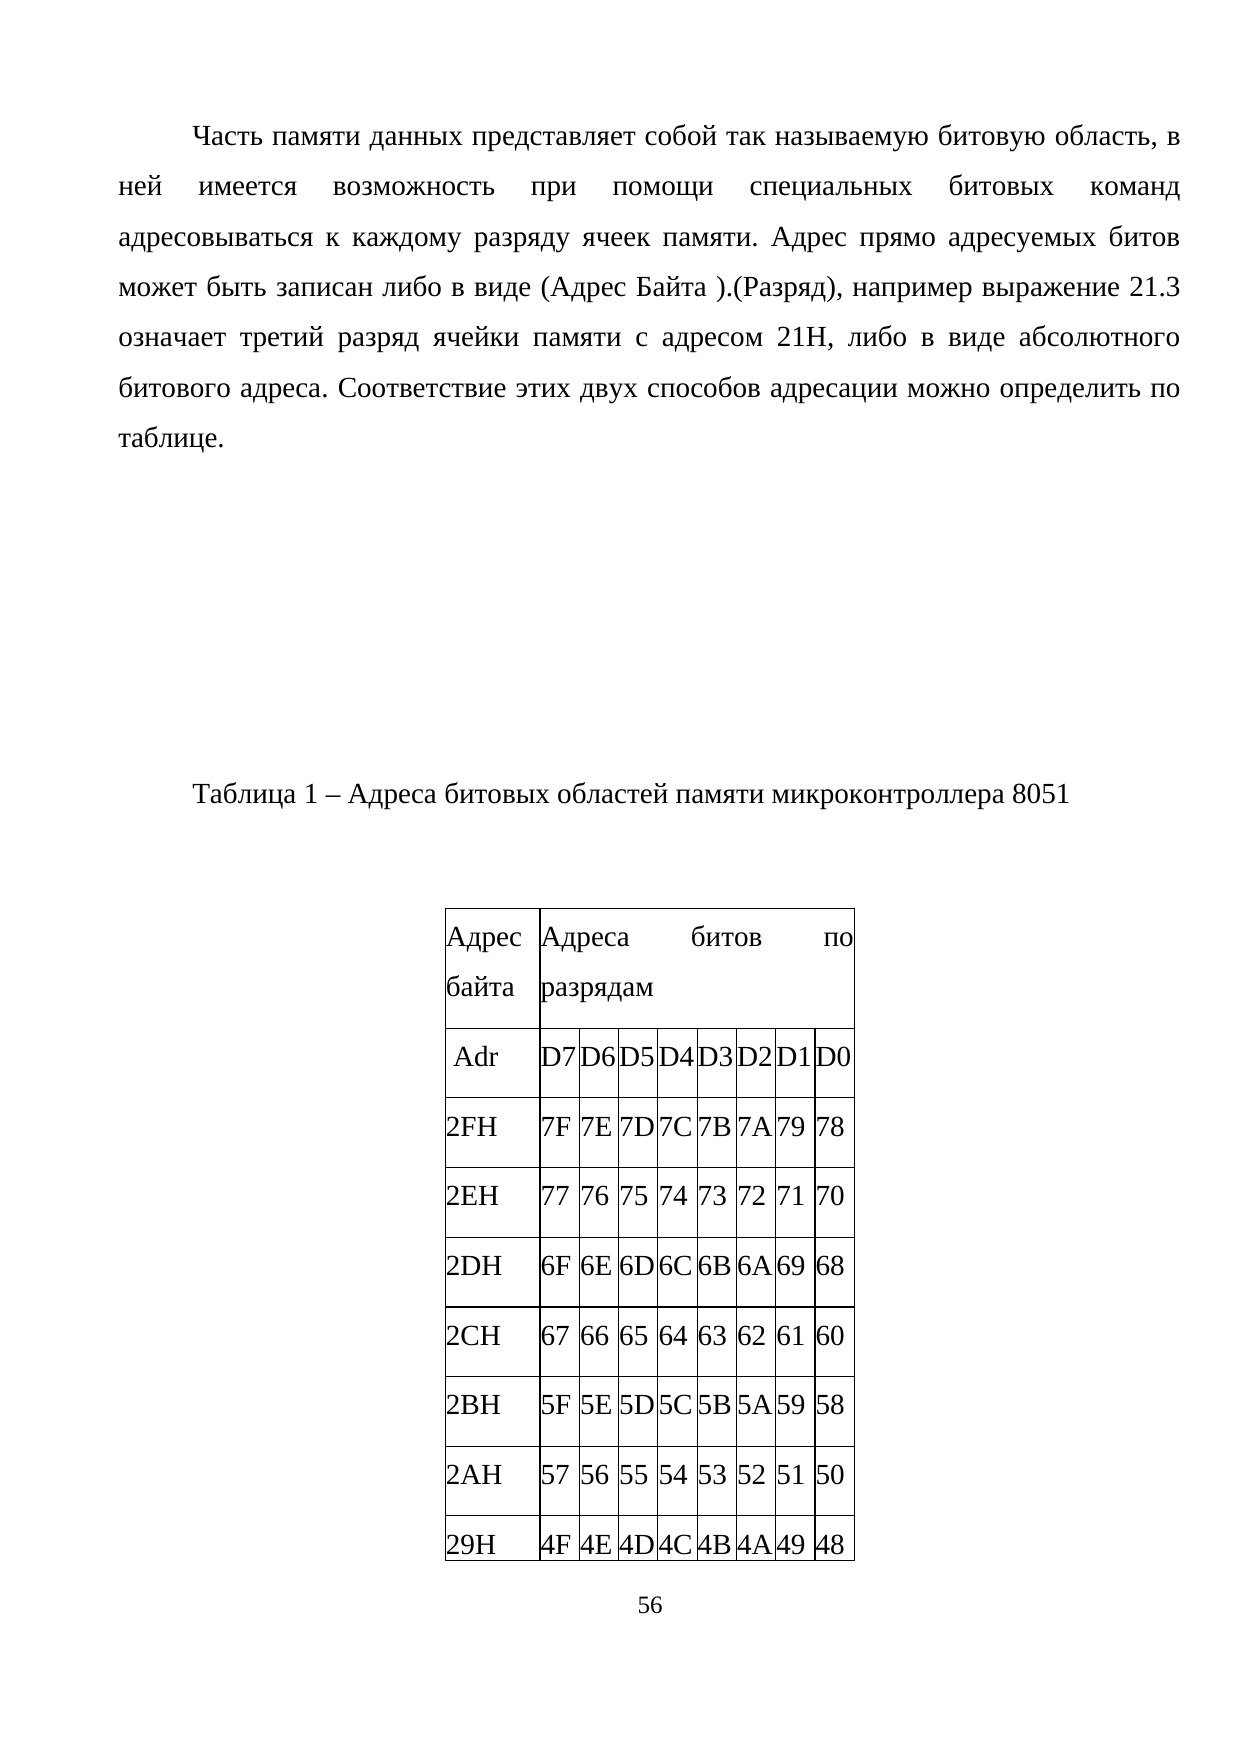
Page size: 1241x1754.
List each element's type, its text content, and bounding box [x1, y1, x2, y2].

table_cell 54 [658, 1447, 697, 1515]
table_cell 64 [658, 1308, 697, 1376]
table_cell 7E [580, 1098, 618, 1167]
table_cell 49 [776, 1516, 814, 1560]
table_cell 2EH [446, 1168, 539, 1237]
table_cell [658, 1098, 697, 1167]
table_cell 4D [619, 1516, 657, 1560]
table_cell 65 [619, 1308, 657, 1376]
table_cell [541, 1516, 579, 1560]
table_cell 60 [816, 1308, 854, 1376]
table_cell 7A [737, 1098, 775, 1167]
table_cell 53 [698, 1447, 736, 1515]
table_cell D7 [541, 1029, 579, 1097]
text Часть памяти данных представляет собой так называемую битовую область, в ней имеется возможность при помощи специальных битовых команд адресовываться к каждому разряду ячеек памяти. Адрес прямо адресуемых битов может быть записан либо в виде (Адрес Байта ).(Разряд), например выражение 21.3 означает третий разряд ячейки памяти с адресом 21H, либо в виде абсолютного битового адреса. Соответствие этих двух способов адресации можно определить по таблице. [118, 118, 1181, 453]
table_cell D5 [619, 1029, 657, 1097]
table_cell 7B [698, 1098, 736, 1167]
table_cell 62 [737, 1308, 775, 1376]
table_cell 76 [580, 1168, 618, 1237]
table_cell 52 [737, 1447, 775, 1515]
table_cell 51 [776, 1447, 814, 1515]
text Таблица 1 – Адреса битовых областей памяти микроконтроллера 8051 [118, 776, 1181, 809]
table_cell 56 [580, 1447, 618, 1515]
table_cell 5D [619, 1377, 657, 1446]
table_cell D6 [580, 1029, 618, 1097]
table_cell 4A [737, 1516, 775, 1560]
table_cell 73 [698, 1168, 736, 1237]
table_cell 2BH [446, 1377, 539, 1446]
table_cell [658, 1377, 697, 1446]
table_cell 6A [737, 1238, 775, 1306]
table_header Адреса битов по разрядам [541, 909, 854, 1028]
table_cell [658, 1238, 697, 1306]
table_cell [541, 1377, 579, 1446]
table_cell 7D [619, 1098, 657, 1167]
table_cell 74 [658, 1168, 697, 1237]
table_cell 4E [580, 1516, 618, 1560]
table_cell 77 [541, 1168, 579, 1237]
table_cell 2CH [446, 1308, 539, 1376]
table_cell D1 [776, 1029, 814, 1097]
table_cell [541, 1098, 579, 1167]
table_cell 67 [541, 1308, 579, 1376]
table_cell 66 [580, 1308, 618, 1376]
table_cell 5B [698, 1377, 736, 1446]
table_cell 29H [446, 1516, 539, 1560]
table_header Адрес байта [446, 909, 539, 1028]
table_cell 6E [580, 1238, 618, 1306]
table_cell 61 [776, 1308, 814, 1376]
table_cell D0 [816, 1029, 854, 1097]
table_cell 2AH [446, 1447, 539, 1515]
table_cell Adr [446, 1029, 539, 1097]
table_cell 69 [776, 1238, 814, 1306]
table_cell 2FH [446, 1098, 539, 1167]
table_cell 79 [776, 1098, 814, 1167]
table_cell 2DH [446, 1238, 539, 1306]
table_cell 72 [737, 1168, 775, 1237]
table_cell 5A [737, 1377, 775, 1446]
table_cell [658, 1516, 697, 1560]
table_cell 4B [698, 1516, 736, 1560]
table_cell 70 [816, 1168, 854, 1237]
table_cell [541, 1238, 579, 1306]
table_cell 78 [816, 1098, 854, 1167]
table_cell 55 [619, 1447, 657, 1515]
table_cell 58 [816, 1377, 854, 1446]
table_cell 6B [698, 1238, 736, 1306]
table_cell 57 [541, 1447, 579, 1515]
table_cell 59 [776, 1377, 814, 1446]
table_cell 48 [816, 1516, 854, 1560]
table_cell 68 [816, 1238, 854, 1306]
table_cell 6D [619, 1238, 657, 1306]
table_cell 71 [776, 1168, 814, 1237]
table_cell D2 [737, 1029, 775, 1097]
table_cell 50 [816, 1447, 854, 1515]
table_cell 75 [619, 1168, 657, 1237]
table_cell D4 [658, 1029, 697, 1097]
table_cell 63 [698, 1308, 736, 1376]
table_cell D3 [698, 1029, 736, 1097]
table_cell 5E [580, 1377, 618, 1446]
